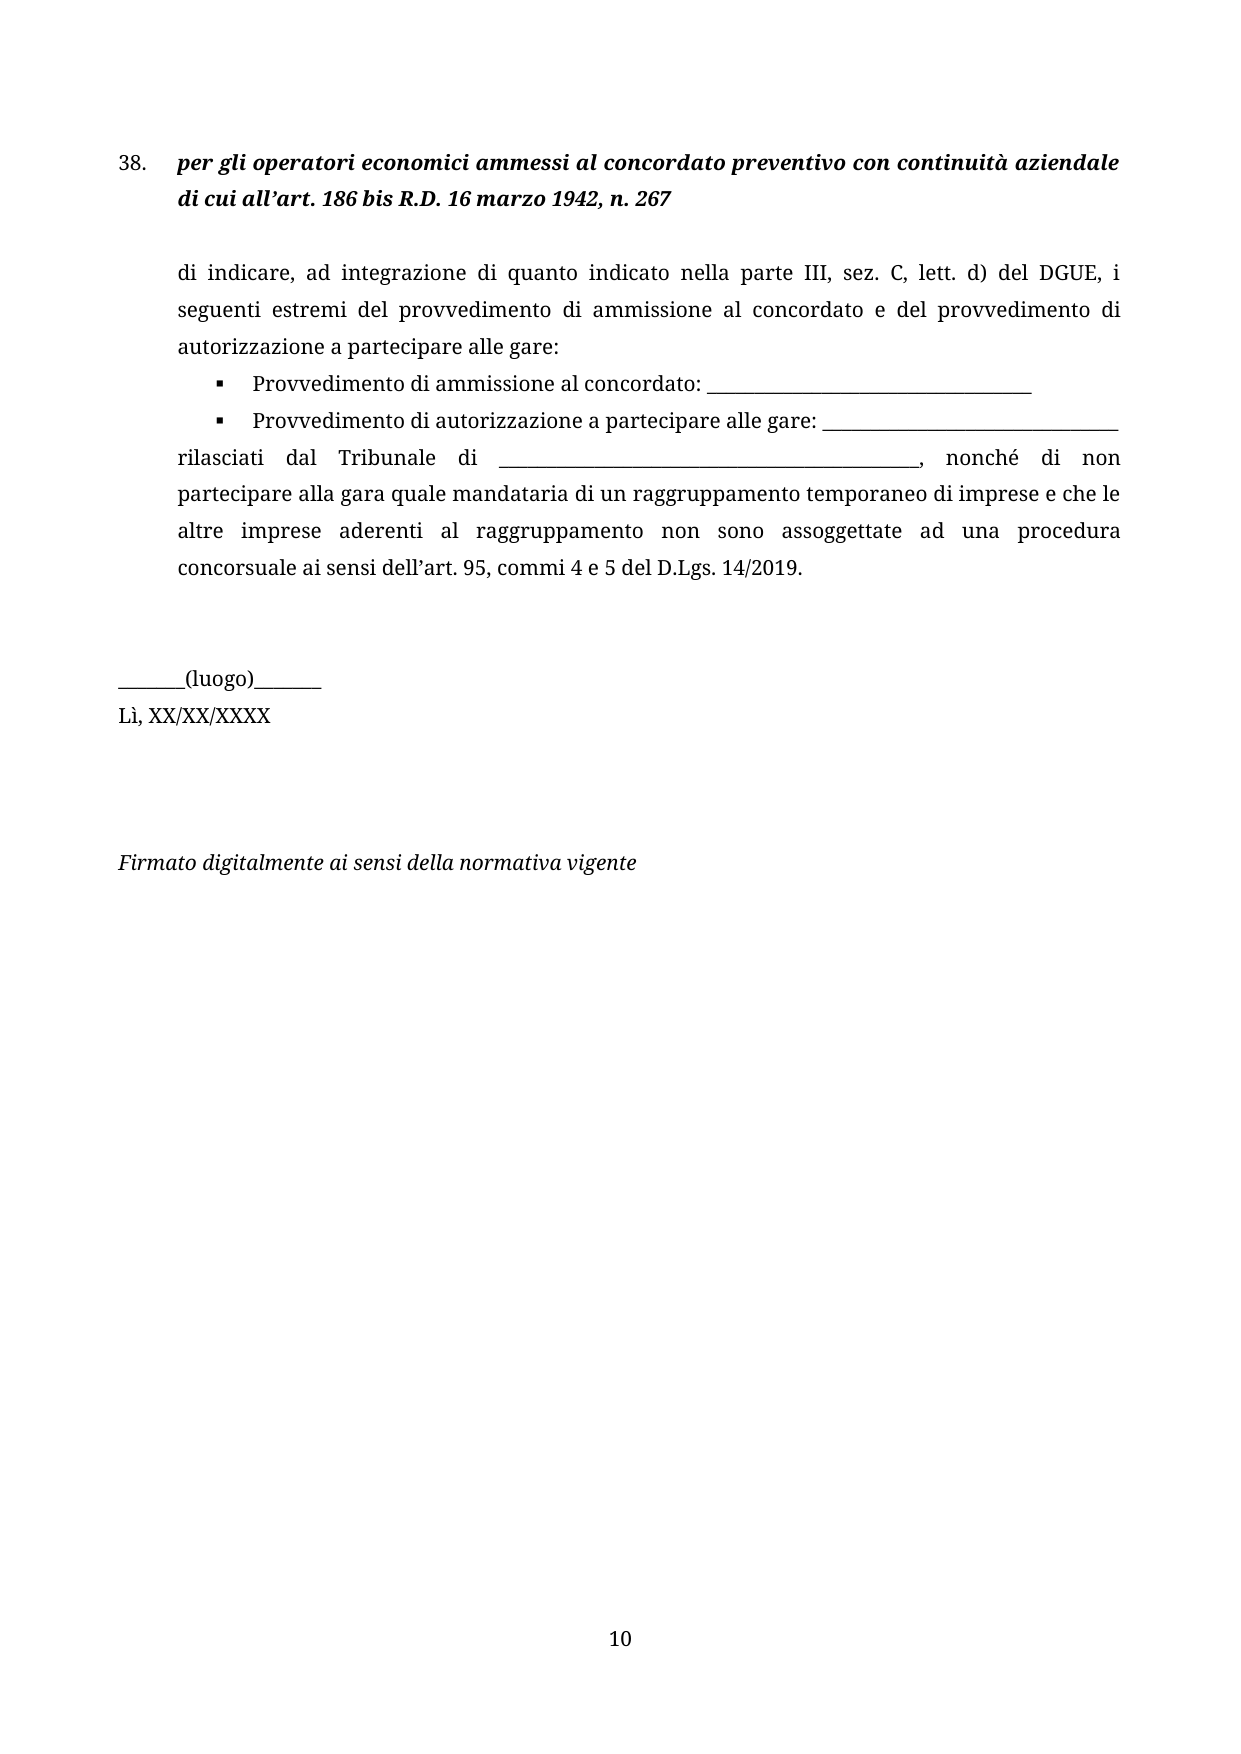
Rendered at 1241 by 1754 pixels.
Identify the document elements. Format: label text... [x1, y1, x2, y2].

list Provvedimento di ammissione al concordato: __________________________________ [215, 369, 1122, 397]
list Provvedimento di autorizzazione a partecipare alle gare: _______________________________ [215, 406, 1122, 434]
list per gli operatori economici ammessi al concordato preventivo con continuità aziendale di cui all’art. 186 bis R.D. 16 marzo 1942, n. 267 [118, 148, 1122, 213]
list Firmato digitalmente ai sensi della normativa vigente [118, 848, 1122, 877]
list rilasciati dal Tribunale di ____________________________________________, nonché di non partecipare alla gara quale mandataria di un raggruppamento temporaneo di imprese e che le altre imprese aderenti al raggruppamento non sono assoggettate ad una procedura concorsuale ai sensi dell’art. 95, commi 4 e 5 del D.Lgs. 14/2019. [177, 443, 1122, 582]
list Lì, XX/XX/XXXX [118, 701, 1122, 729]
list di indicare, ad integrazione di quanto indicato nella parte III, sez. C, lett. d) del DGUE, i seguenti estremi del provvedimento di ammissione al concordato e del provvedimento di autorizzazione a partecipare alle gare: [177, 258, 1122, 360]
list _______(luogo)_______ [118, 664, 1122, 692]
